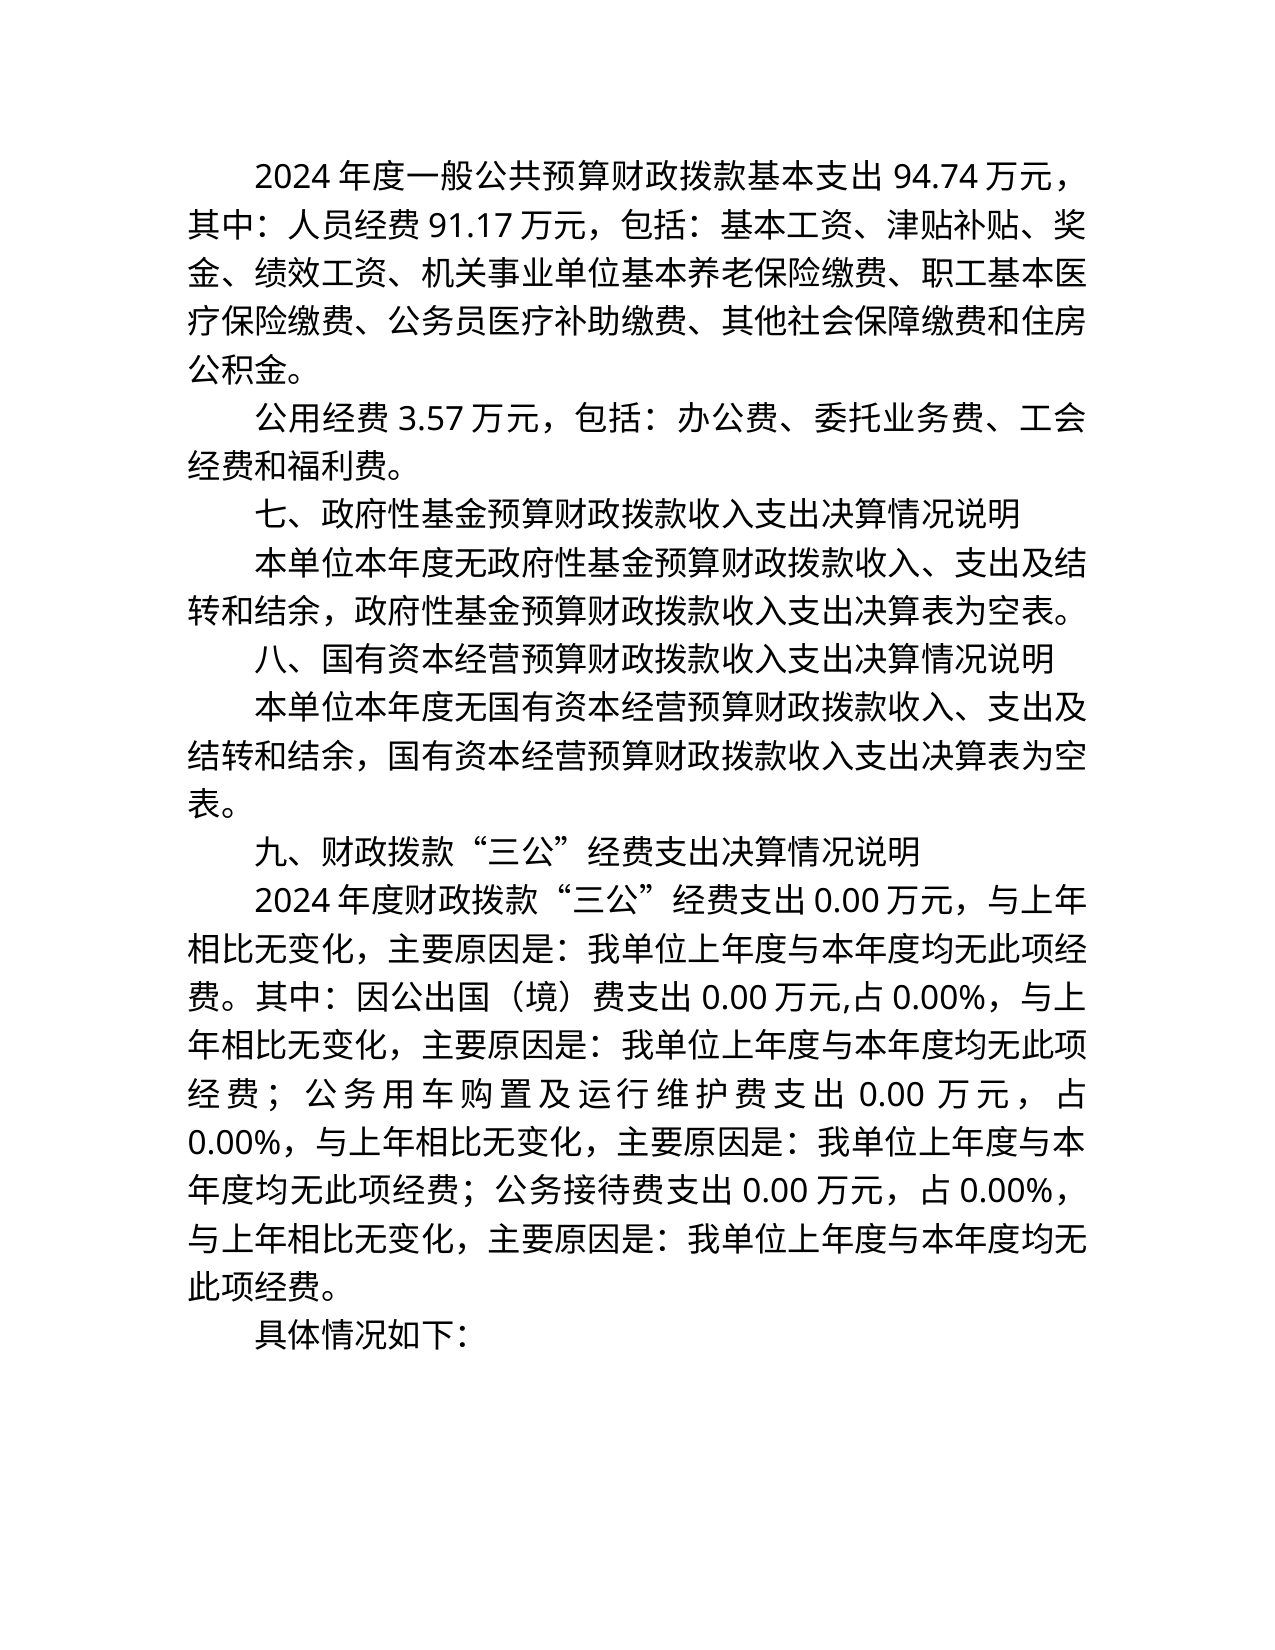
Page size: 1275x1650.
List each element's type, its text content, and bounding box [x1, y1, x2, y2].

text 2024年度财政拨款“三公”经费支出0.00万元，与上年相比无变化，主要原因是：我单位上年度与本年度均无此项经费。其中：因公出国（境）费支出0.00万元,占0.00%，与上年相比无变化，主要原因是：我单位上年度与本年度均无此项经费；公务用车购置及运行维护费支出0.00万元，占0.00%，与上年相比无变化，主要原因是：我单位上年度与本年度均无此项经费；公务接待费支出0.00万元，占0.00%，与上年相比无变化，主要原因是：我单位上年度与本年度均无此项经费。 [187, 874, 1087, 1309]
text 公用经费3.57万元，包括：办公费、委托业务费、工会经费和福利费。 [187, 392, 1087, 488]
text 2024年度一般公共预算财政拨款基本支出94.74万元，其中：人员经费91.17万元，包括：基本工资、津贴补贴、奖金、绩效工资、机关事业单位基本养老保险缴费、职工基本医疗保险缴费、公务员医疗补助缴费、其他社会保障缴费和住房公积金。 [187, 150, 1087, 392]
text 本单位本年度无国有资本经营预算财政拨款收入、支出及结转和结余，国有资本经营预算财政拨款收入支出决算表为空表。 [187, 681, 1087, 826]
text 八、国有资本经营预算财政拨款收入支出决算情况说明 [187, 633, 1087, 681]
text 七、政府性基金预算财政拨款收入支出决算情况说明 [187, 488, 1087, 536]
text 本单位本年度无政府性基金预算财政拨款收入、支出及结转和结余，政府性基金预算财政拨款收入支出决算表为空表。 [187, 536, 1087, 633]
text 九、财政拨款“三公”经费支出决算情况说明 [187, 826, 1087, 874]
text 具体情况如下： [187, 1309, 1087, 1357]
